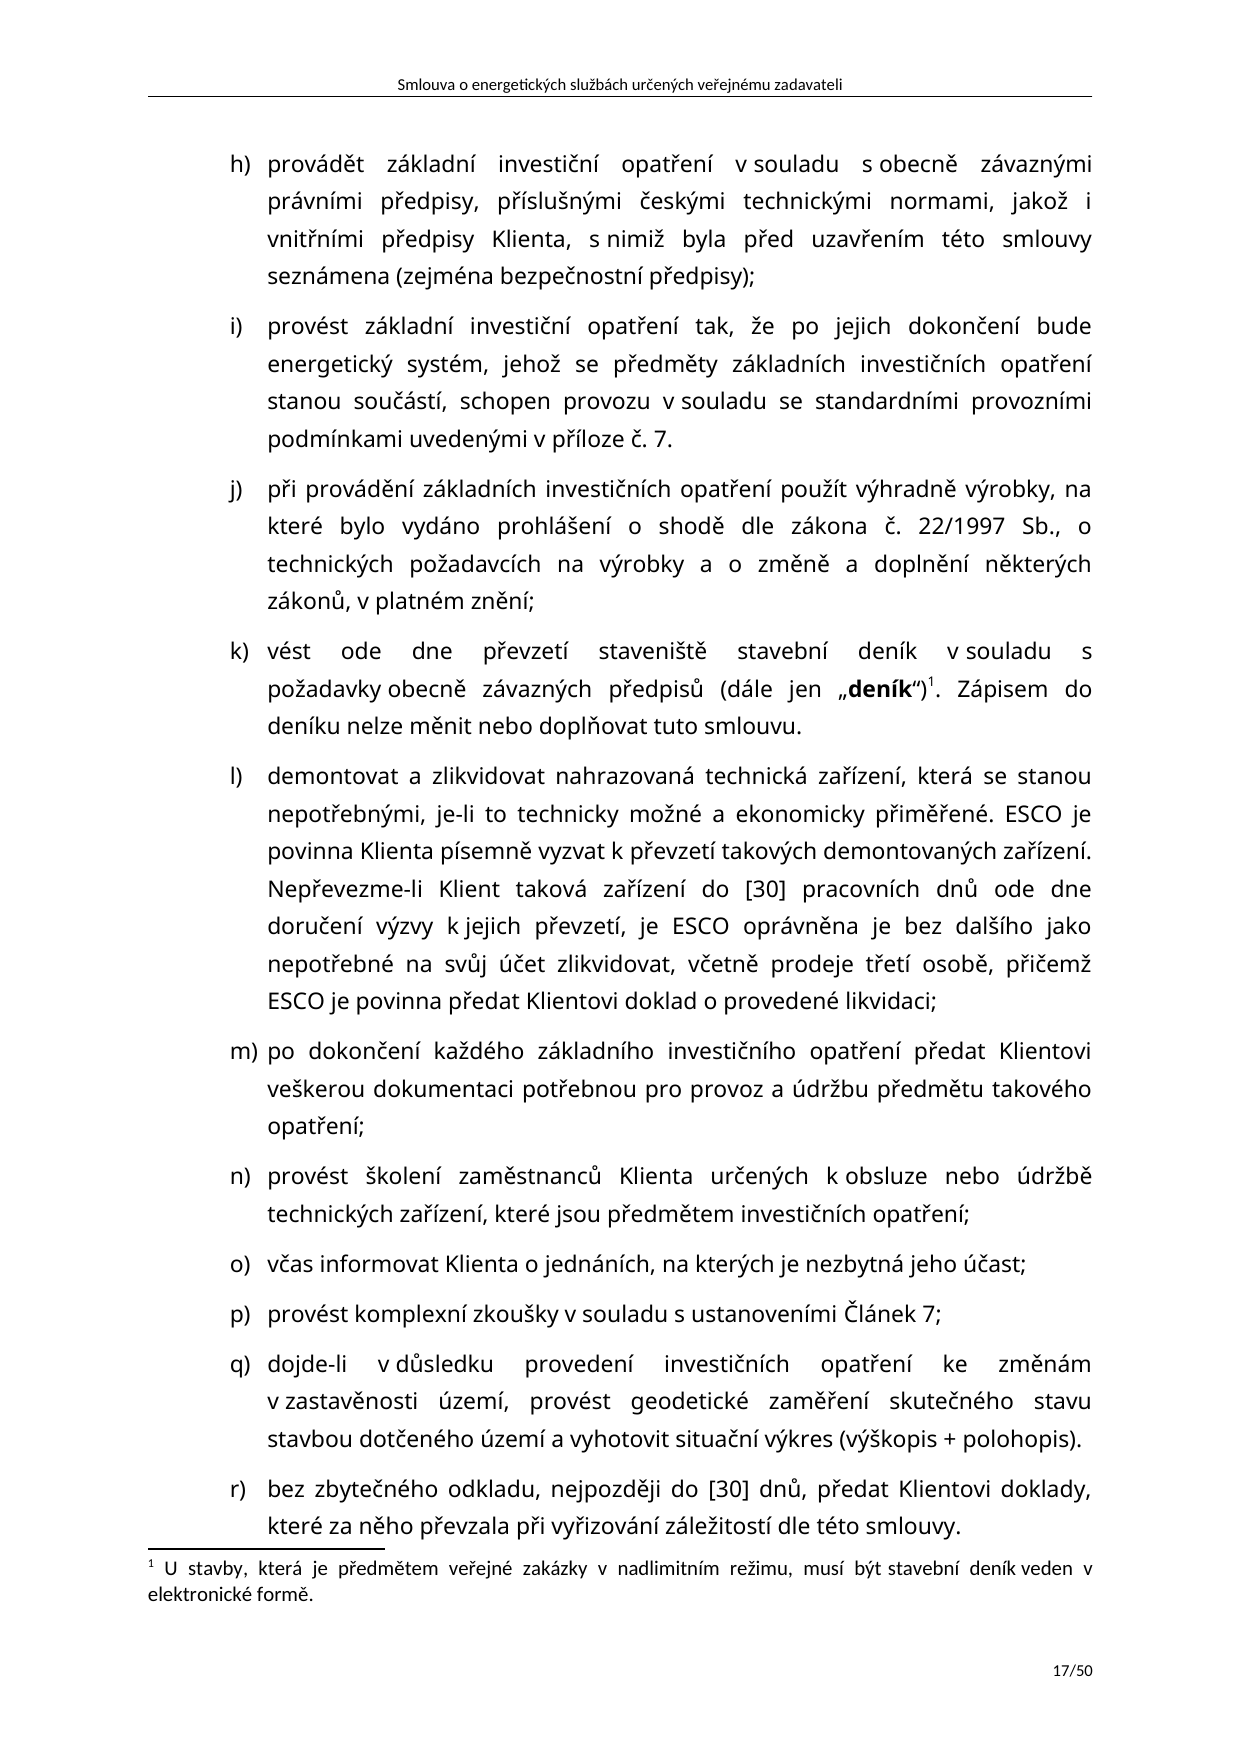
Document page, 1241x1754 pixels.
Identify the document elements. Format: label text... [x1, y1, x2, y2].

subtitle provést základní investiční opatření tak, že po jejich dokončení bude energetický systém, jehož se předměty základních investičních opatření stanou součástí, schopen provozu v souladu se standardními provozními podmínkami uvedenými v příloze č. 7. [229, 310, 1092, 454]
subtitle demontovat a zlikvidovat nahrazovaná technická zařízení, která se stanou nepotřebnými, je-li to technicky možné a ekonomicky přiměřené. ESCO je povinna Klienta písemně vyzvat k převzetí takových demontovaných zařízení. Nepřevezme-li Klient taková zařízení do [30] pracovních dnů ode dne doručení výzvy k jejich převzetí, je ESCO oprávněna je bez dalšího jako nepotřebné na svůj účet zlikvidovat, včetně prodeje třetí osobě, přičemž ESCO je povinna předat Klientovi doklad o provedené likvidaci; [229, 760, 1092, 1016]
subtitle při provádění základních investičních opatření použít výhradně výrobky, na které bylo vydáno prohlášení o shodě dle zákona č. 22/1997 Sb., o technických požadavcích na výrobky a o změně a doplnění některých zákonů, v platném znění; [229, 473, 1092, 616]
subtitle po dokončení každého základního investičního opatření předat Klientovi veškerou dokumentaci potřebnou pro provoz a údržbu předmětu takového opatření; [229, 1035, 1092, 1141]
subtitle provést komplexní zkoušky v souladu s ustanoveními Článek 7; [229, 1298, 1092, 1329]
subtitle provádět základní investiční opatření v souladu s obecně závaznými právními předpisy, příslušnými českými technickými normami, jakož i vnitřními předpisy Klienta, s nimiž byla před uzavřením této smlouvy seznámena (zejména bezpečnostní předpisy); [229, 148, 1092, 291]
subtitle bez zbytečného odkladu, nejpozději do [30] dnů, předat Klientovi doklady, které za něho převzala při vyřizování záležitostí dle této smlouvy. [229, 1473, 1092, 1541]
subtitle vést ode dne převzetí staveniště stavební deník v souladu s požadavky obecně závazných předpisů (dále jen „deník“). Zápisem do deníku nelze měnit nebo doplňovat tuto smlouvu. [229, 635, 1092, 741]
subtitle dojde-li v důsledku provedení investičních opatření ke změnám v zastavěnosti území, provést geodetické zaměření skutečného stavu stavbou dotčeného území a vyhotovit situační výkres (výškopis + polohopis). [229, 1348, 1092, 1454]
subtitle provést školení zaměstnanců Klienta určených k obsluze nebo údržbě technických zařízení, které jsou předmětem investičních opatření; [229, 1160, 1092, 1229]
subtitle včas informovat Klienta o jednáních, na kterých je nezbytná jeho účast; [229, 1248, 1092, 1279]
